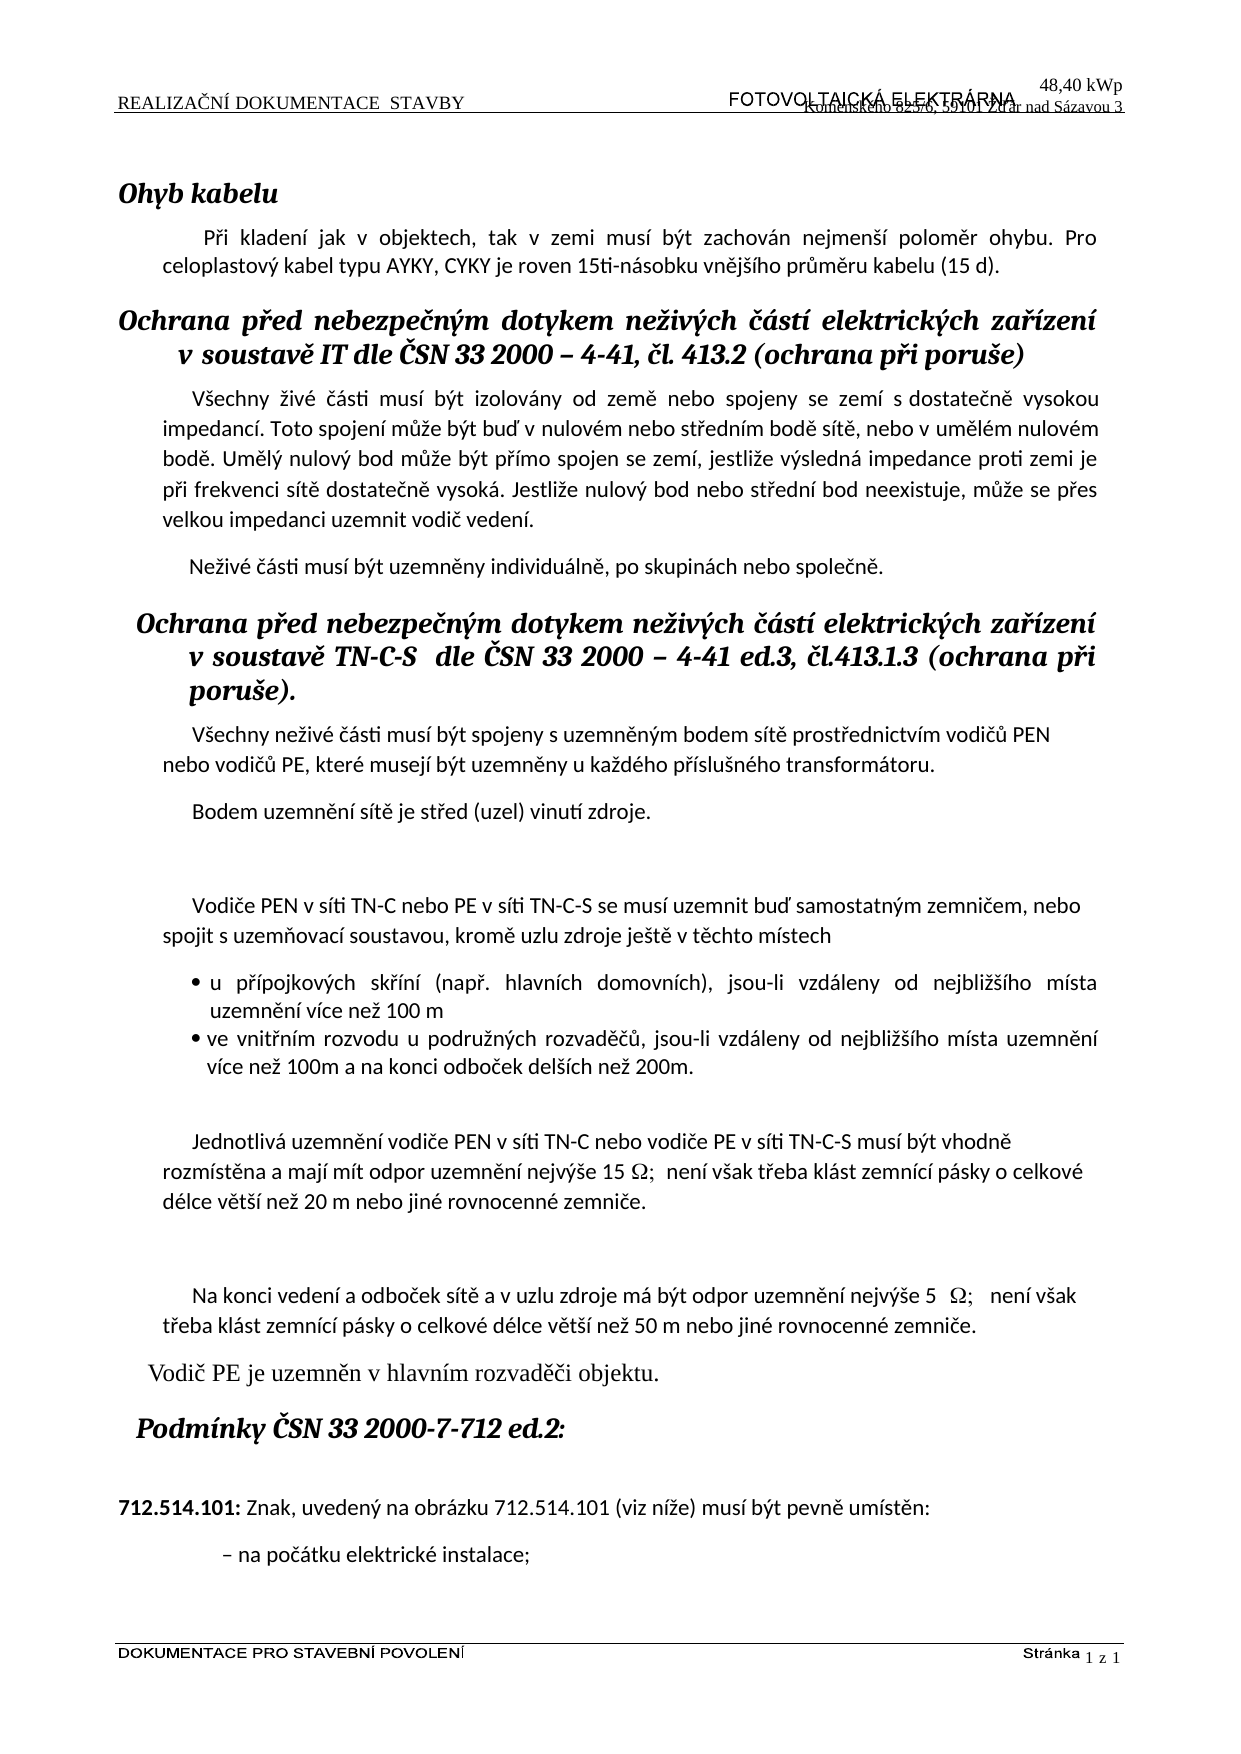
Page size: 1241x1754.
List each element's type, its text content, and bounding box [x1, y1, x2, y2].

list u přípojkových skříní (např. hlavních domovních), jsou-li vzdáleny od nejbližšího místa uzemnění více než 100 m [192, 968, 1099, 1024]
subtitle Ohyb kabelu [118, 177, 1099, 211]
text Jednotlivá uzemnění vodiče PEN v síti TN-C nebo vodiče PE v síti TN-C-S musí být vhodně rozmístěna a mají mít odpor uzemnění nejvýše 15 W; není však třeba klást zemnící pásky o celkové délce větší než 20 m nebo jiné rovnocenné zemniče. [162, 1127, 1099, 1216]
subtitle Podmínky ČSN 33 2000-7-712 ed.2: [136, 1412, 1099, 1446]
text Při kladení jak v objektech, tak v zemi musí být zachován nejmenší poloměr ohybu. Pro celoplastový kabel typu AYKY, CYKY je roven 15ti-násobku vnějšího průměru kabelu (15 d). [162, 223, 1099, 279]
subtitle Ochrana před nebezpečným dotykem neživých částí elektrických zařízení v soustavě TN-C-S dle ČSN 33 2000 – 4-41 ed.3, čl.413.1.3 (ochrana při poruše). [136, 607, 1099, 708]
text Bodem uzemnění sítě je střed (uzel) vinutí zdroje. [162, 797, 1099, 825]
list ve vnitřním rozvodu u podružných rozvaděčů, jsou-li vzdáleny od nejbližšího místa uzemnění více než 100m a na konci odboček delších než 200m. [192, 1024, 1099, 1080]
text – na počátku elektrické instalace; [221, 1540, 1099, 1568]
subtitle Ochrana před nebezpečným dotykem neživých částí elektrických zařízení v soustavě IT dle ČSN 33 2000 – 4-41, čl. 413.2 (ochrana při poruše) [118, 304, 1099, 372]
text Všechny živé části musí být izolovány od země nebo spojeny se zemí s dostatečně vysokou impedancí. Toto spojení může být buď v nulovém nebo středním bodě sítě, nebo v umělém nulovém bodě. Umělý nulový bod může být přímo spojen se zemí, jestliže výsledná impedance proti zemi je při frekvenci sítě dostatečně vysoká. Jestliže nulový bod nebo střední bod neexistuje, může se přes velkou impedanci uzemnit vodič vedení. [162, 384, 1099, 533]
text Vodiče PEN v síti TN-C nebo PE v síti TN-C-S se musí uzemnit buď samostatným zemničem, nebo spojit s uzemňovací soustavou, kromě uzlu zdroje ještě v těchto místech [162, 891, 1099, 949]
text Všechny neživé části musí být spojeny s uzemněným bodem sítě prostřednictvím vodičů PEN nebo vodičů PE, které musejí být uzemněny u každého příslušného transformátoru. [162, 720, 1099, 778]
text 712.514.101: Znak, uvedený na obrázku 712.514.101 (viz níže) musí být pevně umístěn: [118, 1493, 1099, 1521]
text Na konci vedení a odboček sítě a v uzlu zdroje má být odpor uzemnění nejvýše 5 W; není však třeba klást zemnící pásky o celkové délce větší než 50 m nebo jiné rovnocenné zemniče. [162, 1281, 1099, 1339]
text Vodič PE je uzemněn v hlavním rozvaděči objektu. [147, 1358, 1099, 1387]
text Neživé části musí být uzemněny individuálně, po skupinách nebo společně. [118, 552, 1099, 580]
